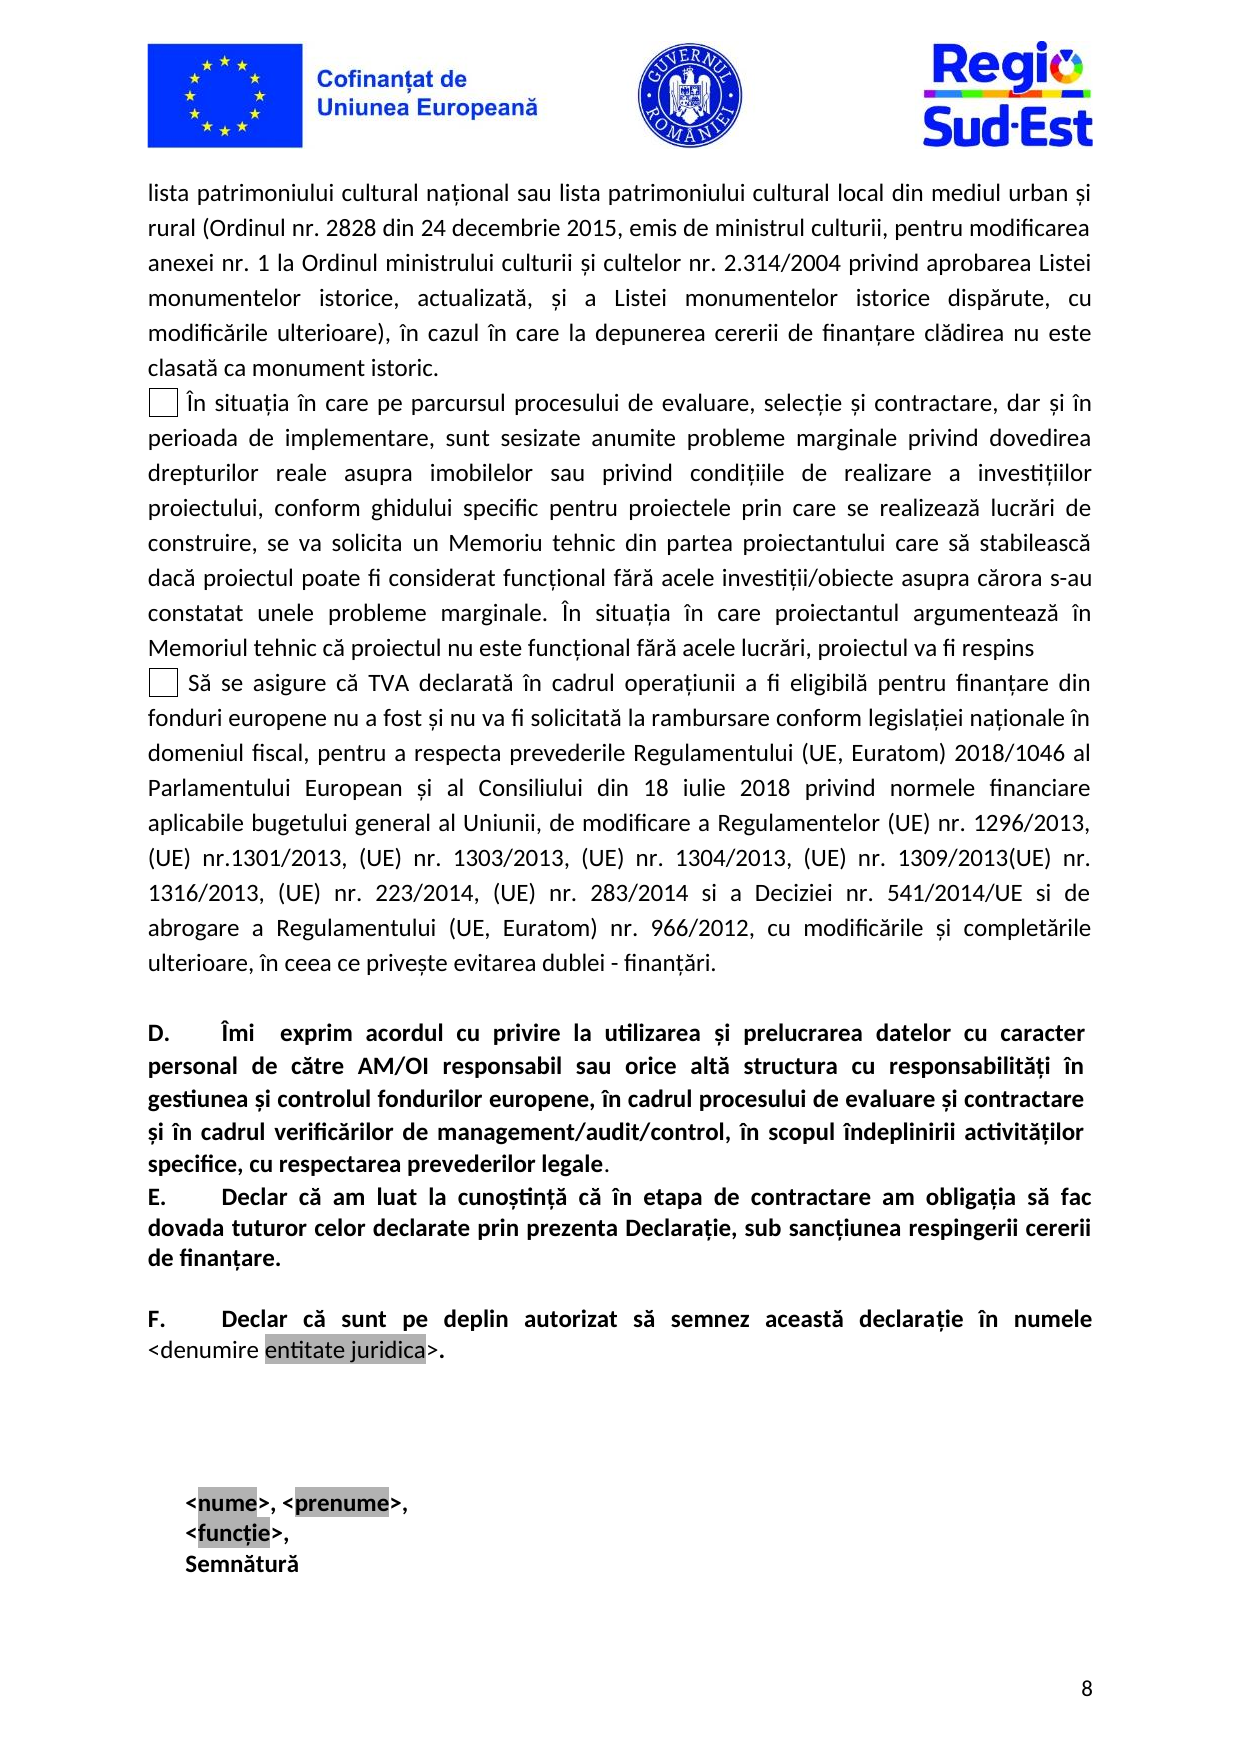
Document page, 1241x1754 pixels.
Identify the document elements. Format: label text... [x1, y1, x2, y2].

text <funcție>, [270, 1517, 1093, 1548]
text <nume>, <prenume>, [257, 1487, 295, 1517]
list Declar că am luat la cunoștință că în etapa de contractare am obligația să fac dovada tuturor celor declarate prin prezenta Declarație, sub sancțiunea respingerii cererii de finanțare. [148, 1181, 1093, 1273]
list Să se asigure că TVA declarată în cadrul operațiunii a fi eligibilă pentru finanțare din fonduri europene nu a fost și nu va fi solicitată la rambursare conform legislației naționale în domeniul fiscal, pentru a respecta prevederile Regulamentului (UE, Euratom) 2018/1046 al Parlamentului European și al Consiliului din 18 iulie 2018 privind normele financiare aplicabile bugetului general al Uniunii, de modificare a Regulamentelor (UE) nr. 1296/2013, (UE) nr.1301/2013, (UE) nr. 1303/2013, (UE) nr. 1304/2013, (UE) nr. 1309/2013(UE) nr. 1316/2013, (UE) nr. 223/2014, (UE) nr. 283/2014 si a Deciziei nr. 541/2014/UE si de abrogare a Regulamentului (UE, Euratom) nr. 966/2012, cu modificările și completările ulterioare, în ceea ce privește evitarea dublei - finanțări. [148, 667, 1093, 977]
list Declar că sunt pe deplin autorizat să semnez această declaraţie în numele <denumire entitate juridica>. [148, 1303, 1093, 1364]
list Îmi exprim acordul cu privire la utilizarea şi prelucrarea datelor cu caracter personal de către AM/OI responsabil sau orice altă structura cu responsabilități în gestiunea și controlul fondurilor europene, în cadrul procesului de evaluare și contractare și în cadrul verificărilor de management/audit/control, în scopul îndeplinirii activităților specifice, cu respectarea prevederilor legale. [148, 1017, 1086, 1179]
picture [147, 41, 1093, 149]
text Semnătură [185, 1548, 1093, 1578]
text <nume>, <prenume>, [389, 1487, 1093, 1517]
text În situaţia în care pe parcursul procesului de evaluare, selecţie şi contractare, dar şi în perioada de implementare, sunt sesizate anumite probleme marginale privind dovedirea drepturilor reale asupra imobilelor sau privind condiţiile de realizare a investiţiilor proiectului, conform ghidului specific pentru proiectele prin care se realizează lucrări de construire, se va solicita un Memoriu tehnic din partea proiectantului care să stabilească dacă proiectul poate fi considerat funcţional fără acele investiţii/obiecte asupra cărora s-au constatat unele probleme marginale. În situaţia în care proiectantul argumentează în Memoriul tehnic că proiectul nu este funcţional fără acele lucrări, proiectul va fi respins [148, 387, 1093, 662]
